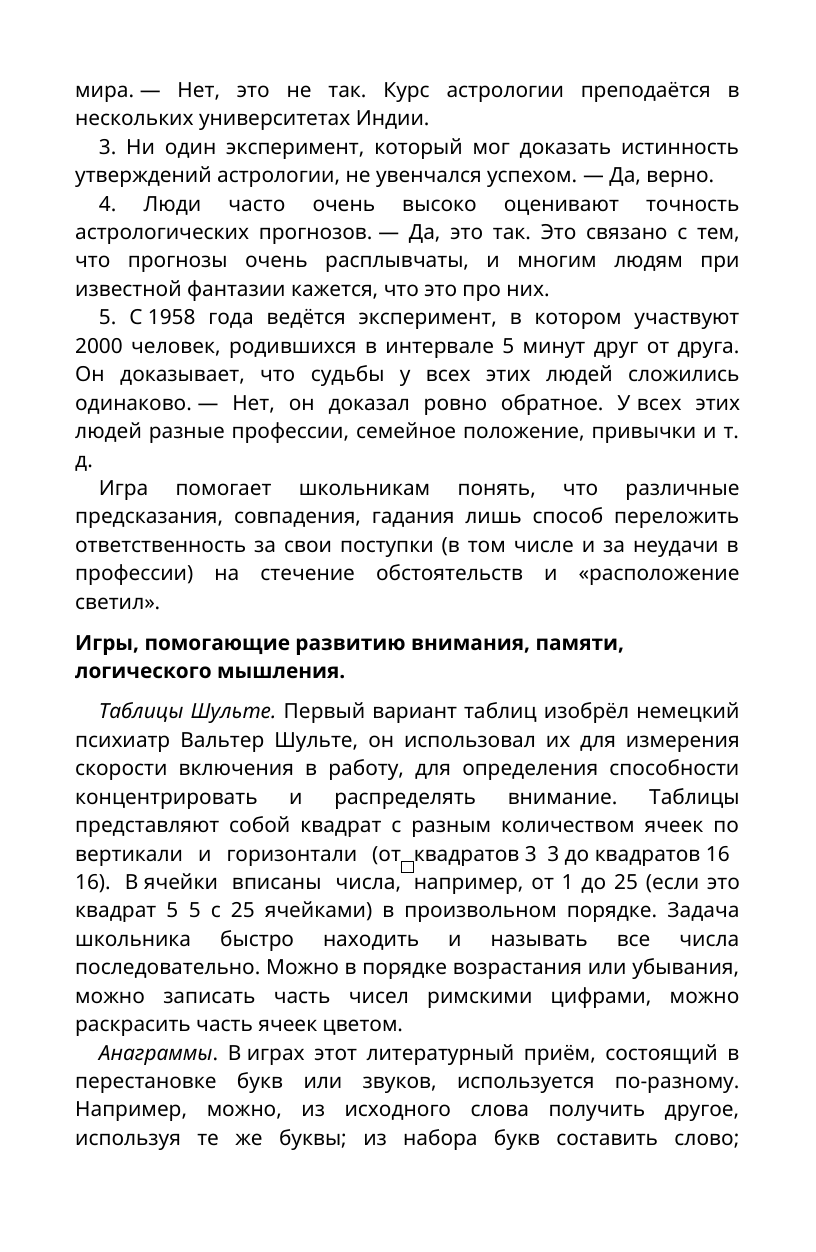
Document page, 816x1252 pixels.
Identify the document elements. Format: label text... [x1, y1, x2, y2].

text Игра помогает школьникам понять, что различные предсказания, совпадения, гадания лишь способ переложить ответственность за свои поступки (в том числе и за неудачи в профессии) на стечение обстоятельств и «расположение светил». [75, 473, 740, 615]
text Игры, помогающие развитию внимания, памяти, логического мышления. [75, 628, 740, 685]
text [75, 1038, 740, 1151]
text 4. Люди часто очень высоко оценивают точность астрологических прогнозов. — Да, это так. Это связано с тем, что прогнозы очень расплывчаты, и многим людям при известной фантазии кажется, что это про них. [75, 189, 740, 302]
text Таблицы Шульте. Первый вариант таблиц изобрёл немецкий психиатр Вальтер Шульте, он использовал их для измерения скорости включения в работу, для определения способности концентрировать и распределять внимание. Таблицы представляют собой квадрат с разным количеством ячеек по вертикали и горизонтали (от квадратов 3 3 до квадратов 16 16). В ячейки вписаны числа, например, от 1 до 25 (если это квадрат 5 5 с 25 ячейками) в произвольном порядке. Задача школьника быстро находить и называть все числа последовательно. Можно в порядке возрастания или убывания, можно записать часть чисел римскими цифрами, можно раскрасить часть ячеек цветом. [75, 696, 740, 1038]
text 3. Ни один эксперимент, который мог доказать истинность утверждений астрологии, не увенчался успехом. — Да, верно. [75, 132, 740, 189]
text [75, 75, 740, 132]
text 5. С 1958 года ведётся эксперимент, в котором участвуют 2000 человек, родившихся в интервале 5 минут друг от друга. Он доказывает, что судьбы у всех этих людей сложились одинаково. — Нет, он доказал ровно обратное. У всех этих людей разные профессии, семейное положение, привычки и т. д. [75, 302, 740, 473]
